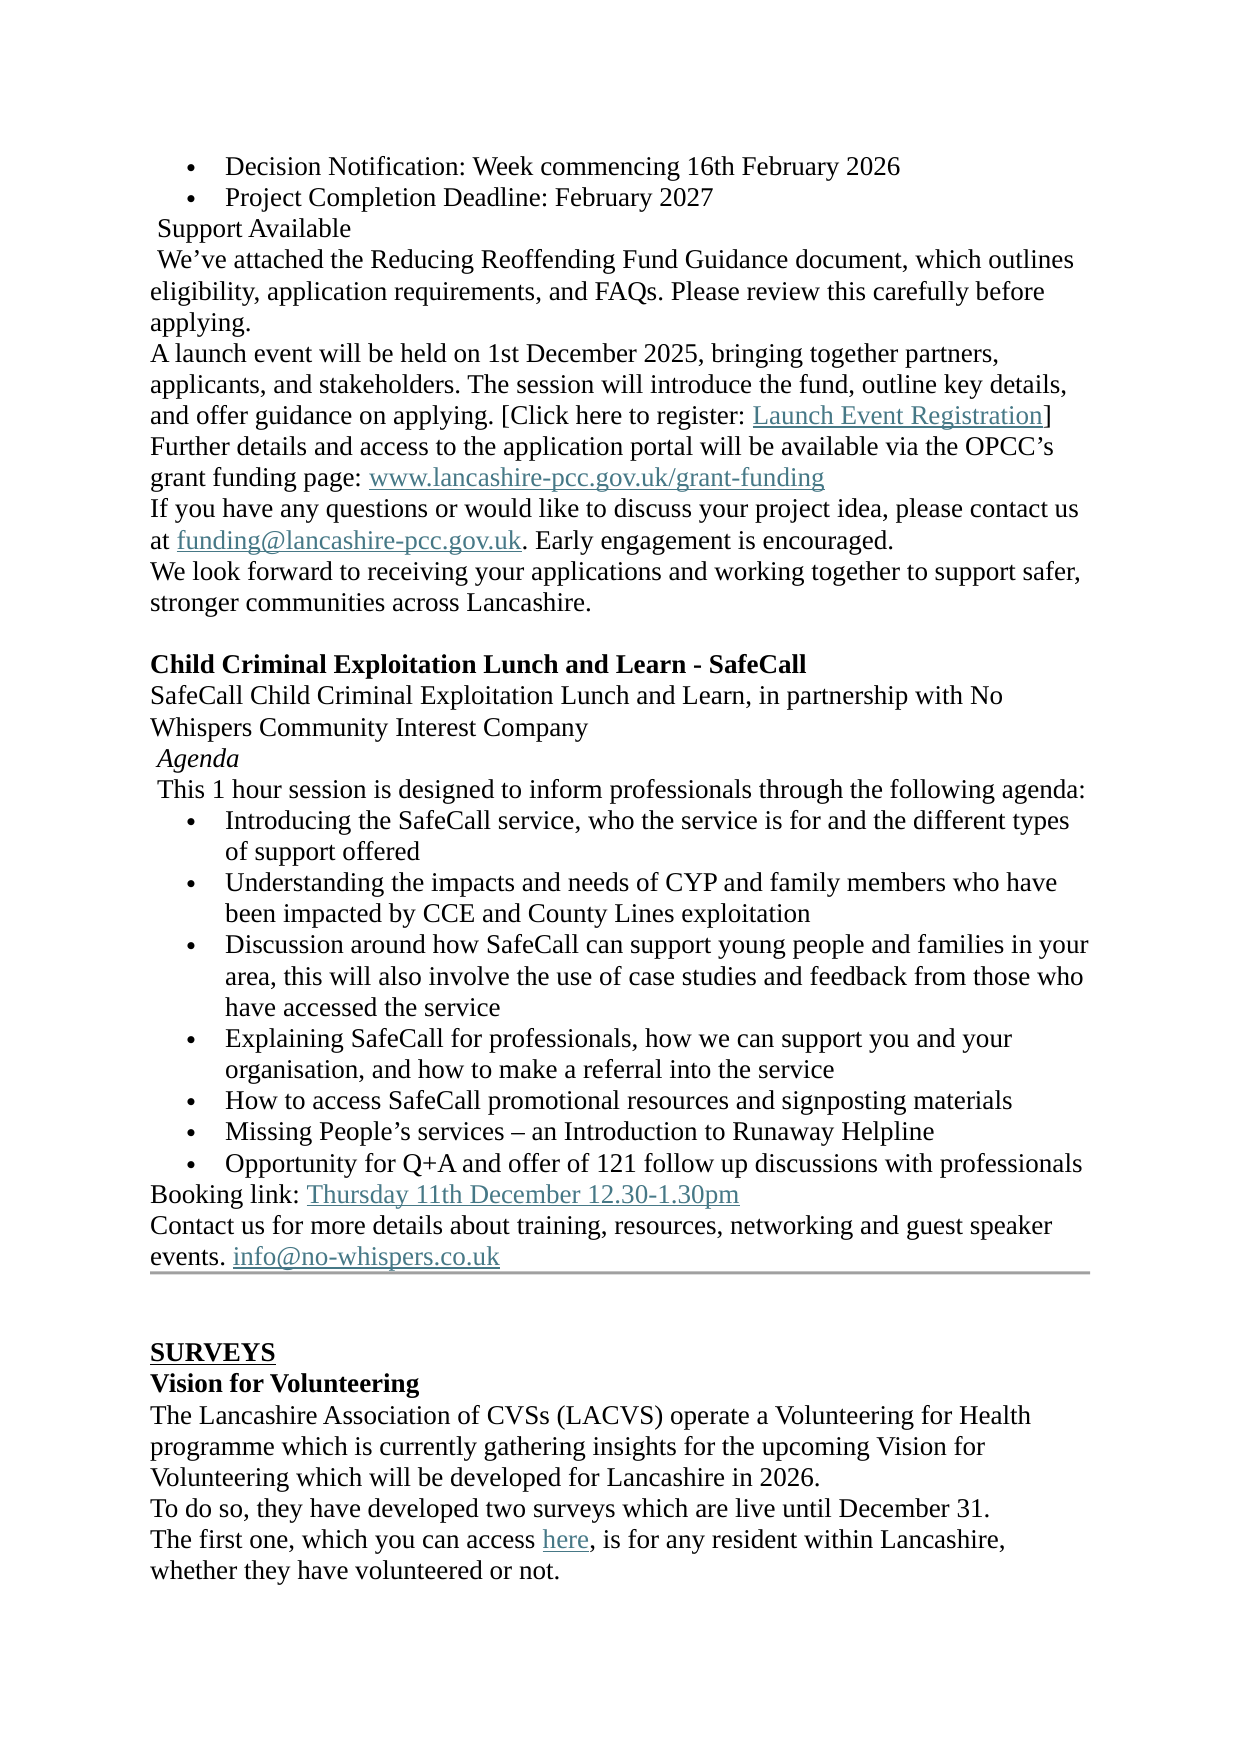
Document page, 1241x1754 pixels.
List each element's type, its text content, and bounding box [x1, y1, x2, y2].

list Discussion around how SafeCall can support young people and families in your area, this will also involve the use of case studies and feedback from those who have accessed the service [187, 929, 1090, 1022]
text Contact us for more details about training, resources, networking and guest speaker events. info@no-whispers.co.uk [150, 1209, 1090, 1271]
text Support Available [150, 212, 1090, 243]
list How to access SafeCall promotional resources and signposting materials [187, 1084, 1090, 1116]
text A launch event will be held on 1st December 2025, bringing together partners, applicants, and stakeholders. The session will introduce the fund, outline key details, and offer guidance on applying. [Click here to register: Launch Event Registration] [150, 337, 1090, 430]
text This 1 hour session is designed to inform professionals through the following agenda: [150, 773, 1090, 804]
text SafeCall Child Criminal Exploitation Lunch and Learn, in partnership with No Whispers Community Interest Company [150, 679, 1090, 742]
text Booking link: Thursday 11th December 12.30-1.30pm [150, 1178, 1090, 1209]
list Explaining SafeCall for professionals, how we can support you and your organisation, and how to make a referral into the service [187, 1022, 1090, 1084]
text The first one, which you can access here, is for any resident within Lancashire, whether they have volunteered or not. [150, 1523, 1090, 1586]
text Agenda [150, 742, 1090, 773]
text If you have any questions or would like to discuss your project idea, please contact us at funding@lancashire-pcc.gov.uk. Early engagement is encouraged. [150, 493, 1090, 555]
text Vision for Volunteering [150, 1368, 1090, 1399]
list Introducing the SafeCall service, who the service is for and the different types of support offered [187, 804, 1090, 866]
text We’ve attached the Reducing Reoffending Fund Guidance document, which outlines eligibility, application requirements, and FAQs. Please review this carefully before applying. [150, 243, 1090, 337]
text We look forward to receiving your applications and working together to support safer, stronger communities across Lancashire. [150, 555, 1090, 617]
text The Lancashire Association of CVSs (LACVS) operate a Volunteering for Health programme which is currently gathering insights for the upcoming Vision for Volunteering which will be developed for Lancashire in 2026. [150, 1399, 1090, 1492]
text SURVEYS [150, 1336, 1090, 1368]
list Opportunity for Q+A and offer of 121 follow up discussions with professionals [187, 1147, 1090, 1178]
list Missing People’s services – an Introduction to Runaway Helpline [187, 1116, 1090, 1147]
list Decision Notification: Week commencing 16th February 2026 [187, 150, 1090, 181]
text Child Criminal Exploitation Lunch and Learn - SafeCall [150, 648, 1090, 679]
text Further details and access to the application portal will be available via the OPCC’s grant funding page: www.lancashire-pcc.gov.uk/grant-funding [150, 430, 1090, 493]
list Project Completion Deadline: February 2027 [187, 181, 1090, 212]
list Understanding the impacts and needs of CYP and family members who have been impacted by CCE and County Lines exploitation [187, 866, 1090, 929]
text To do so, they have developed two surveys which are live until December 31. [150, 1492, 1090, 1523]
